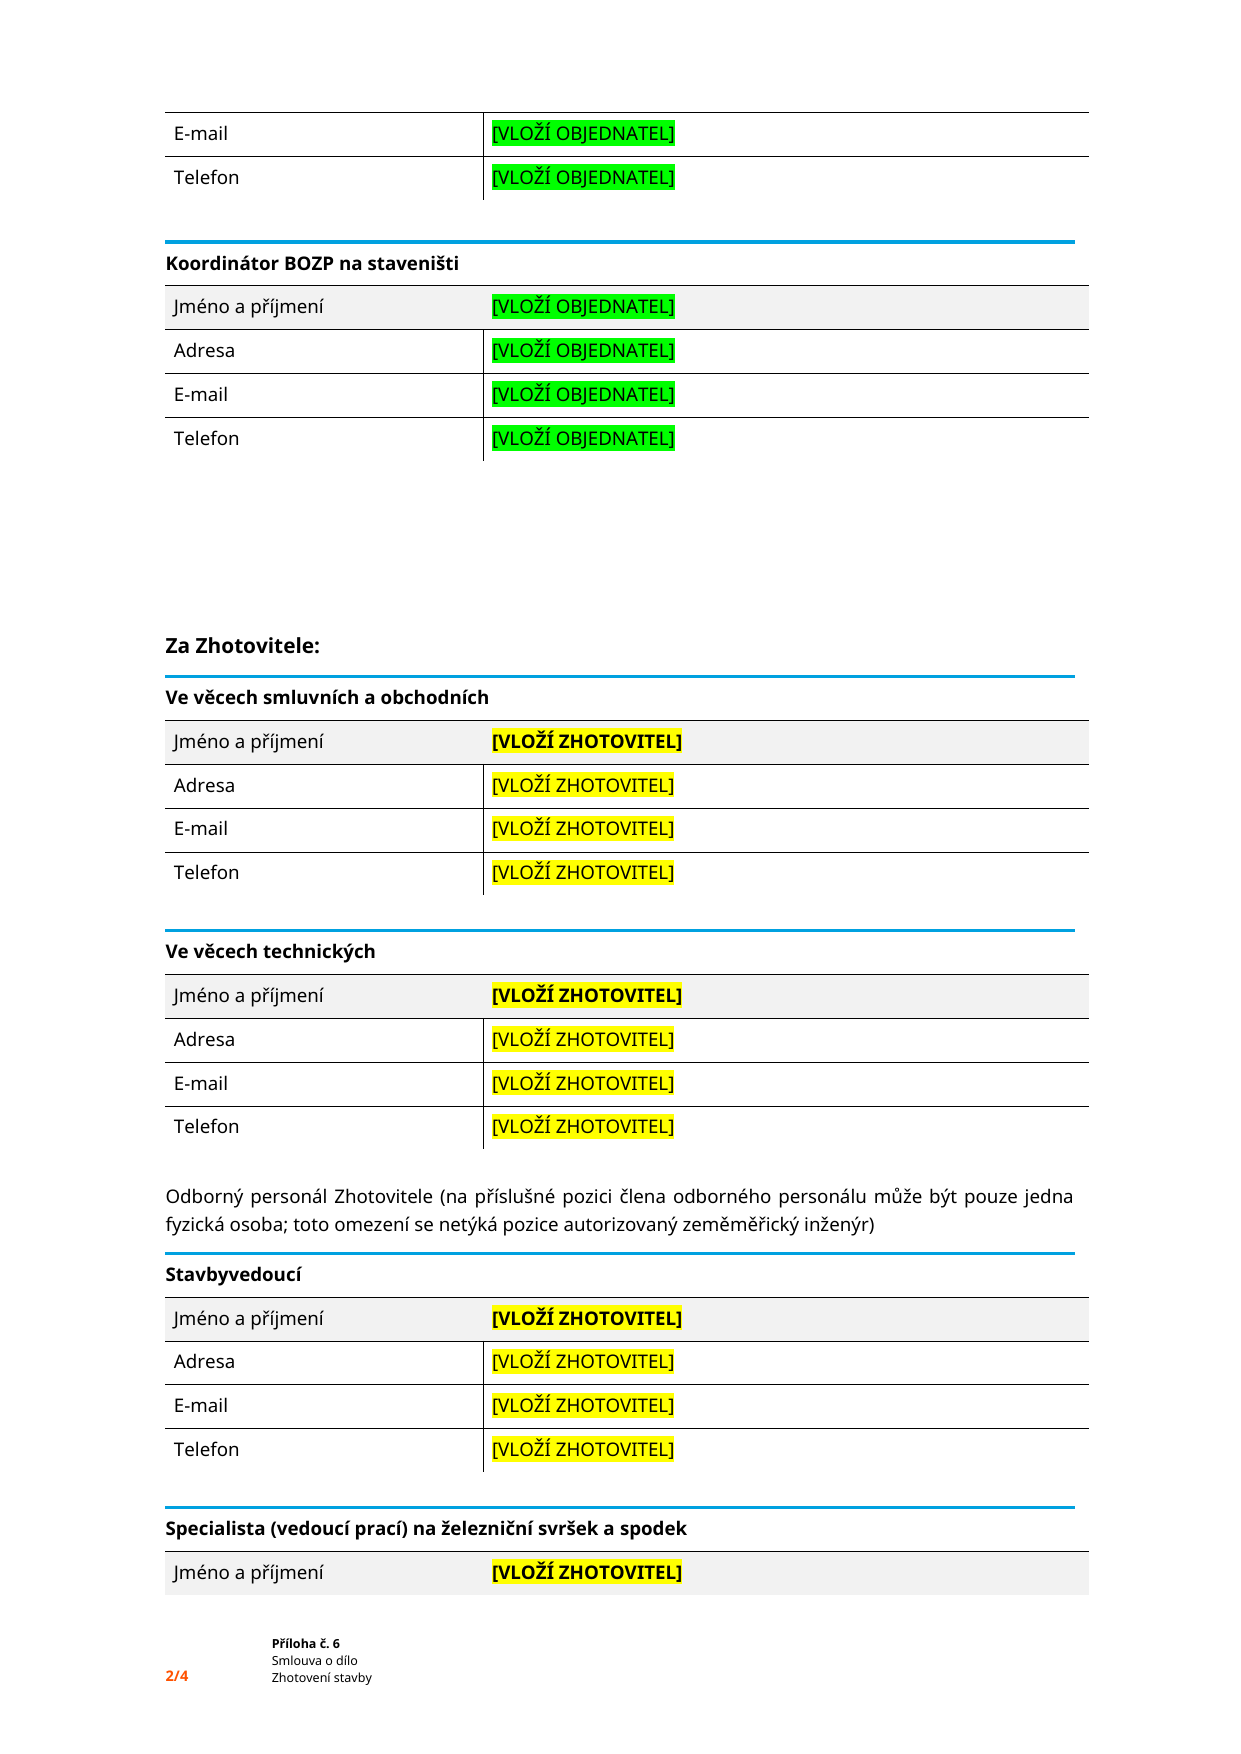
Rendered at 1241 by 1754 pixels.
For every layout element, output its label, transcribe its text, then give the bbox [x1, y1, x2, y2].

text Ve věcech smluvních a obchodních [165, 678, 1075, 710]
table_cell [VLOŽÍ OBJEDNATEL] [484, 374, 1089, 417]
table_cell [VLOŽÍ OBJEDNATEL] [484, 330, 1089, 373]
table_cell [VLOŽÍ ZHOTOVITEL] [484, 1063, 1089, 1106]
table_header [VLOŽÍ ZHOTOVITEL] [484, 1552, 1089, 1595]
table_cell Telefon [165, 1429, 483, 1472]
table_header [VLOŽÍ ZHOTOVITEL] [484, 721, 1089, 764]
table_cell Adresa [165, 1019, 483, 1062]
table_cell E-mail [165, 809, 483, 851]
table_cell Telefon [165, 1107, 483, 1149]
table_cell Adresa [165, 765, 483, 807]
table_header [VLOŽÍ ZHOTOVITEL] [484, 1298, 1089, 1341]
table_cell [VLOŽÍ ZHOTOVITEL] [484, 809, 1089, 851]
table_cell [VLOŽÍ ZHOTOVITEL] [484, 1342, 1089, 1384]
table_cell [VLOŽÍ ZHOTOVITEL] [484, 1019, 1089, 1062]
table_header Jméno a příjmení [165, 975, 484, 1018]
table_cell [VLOŽÍ ZHOTOVITEL] [484, 765, 1089, 807]
table_cell [VLOŽÍ OBJEDNATEL] [484, 418, 1089, 461]
table_cell Adresa [165, 330, 483, 373]
table_cell E-mail [165, 1385, 483, 1428]
text Ve věcech technických [165, 932, 1075, 964]
table_cell [VLOŽÍ ZHOTOVITEL] [484, 1385, 1089, 1428]
table_cell [VLOŽÍ ZHOTOVITEL] [484, 1107, 1089, 1149]
table_cell [VLOŽÍ ZHOTOVITEL] [484, 1429, 1089, 1472]
table_cell [VLOŽÍ OBJEDNATEL] [484, 157, 1089, 200]
table_cell E-mail [165, 113, 483, 156]
table_header [VLOŽÍ ZHOTOVITEL] [484, 975, 1089, 1018]
text Za Zhotovitele: [165, 631, 1075, 659]
table_header Jméno a příjmení [165, 1552, 484, 1595]
text Specialista (vedoucí prací) na železniční svršek a spodek [165, 1509, 1075, 1541]
table_cell Telefon [165, 853, 483, 895]
text Odborný personál Zhotovitele (na příslušné pozici člena odborného personálu může být pouze jedna fyzická osoba; toto omezení se netýká pozice autorizovaný zeměměřický inženýr) [165, 1183, 1075, 1237]
table_cell E-mail [165, 374, 483, 417]
table_cell [VLOŽÍ OBJEDNATEL] [484, 113, 1089, 156]
table_header Jméno a příjmení [165, 1298, 484, 1341]
table_header [VLOŽÍ OBJEDNATEL] [484, 286, 1089, 329]
table_cell [VLOŽÍ ZHOTOVITEL] [484, 853, 1089, 895]
table_cell Adresa [165, 1342, 483, 1384]
table_cell E-mail [165, 1063, 483, 1106]
table_cell Telefon [165, 418, 483, 461]
table_cell Telefon [165, 157, 483, 200]
table_header Jméno a příjmení [165, 286, 484, 329]
text Stavbyvedoucí [165, 1255, 1075, 1287]
table_header Jméno a příjmení [165, 721, 484, 764]
text Koordinátor BOZP na staveništi [165, 244, 1075, 275]
